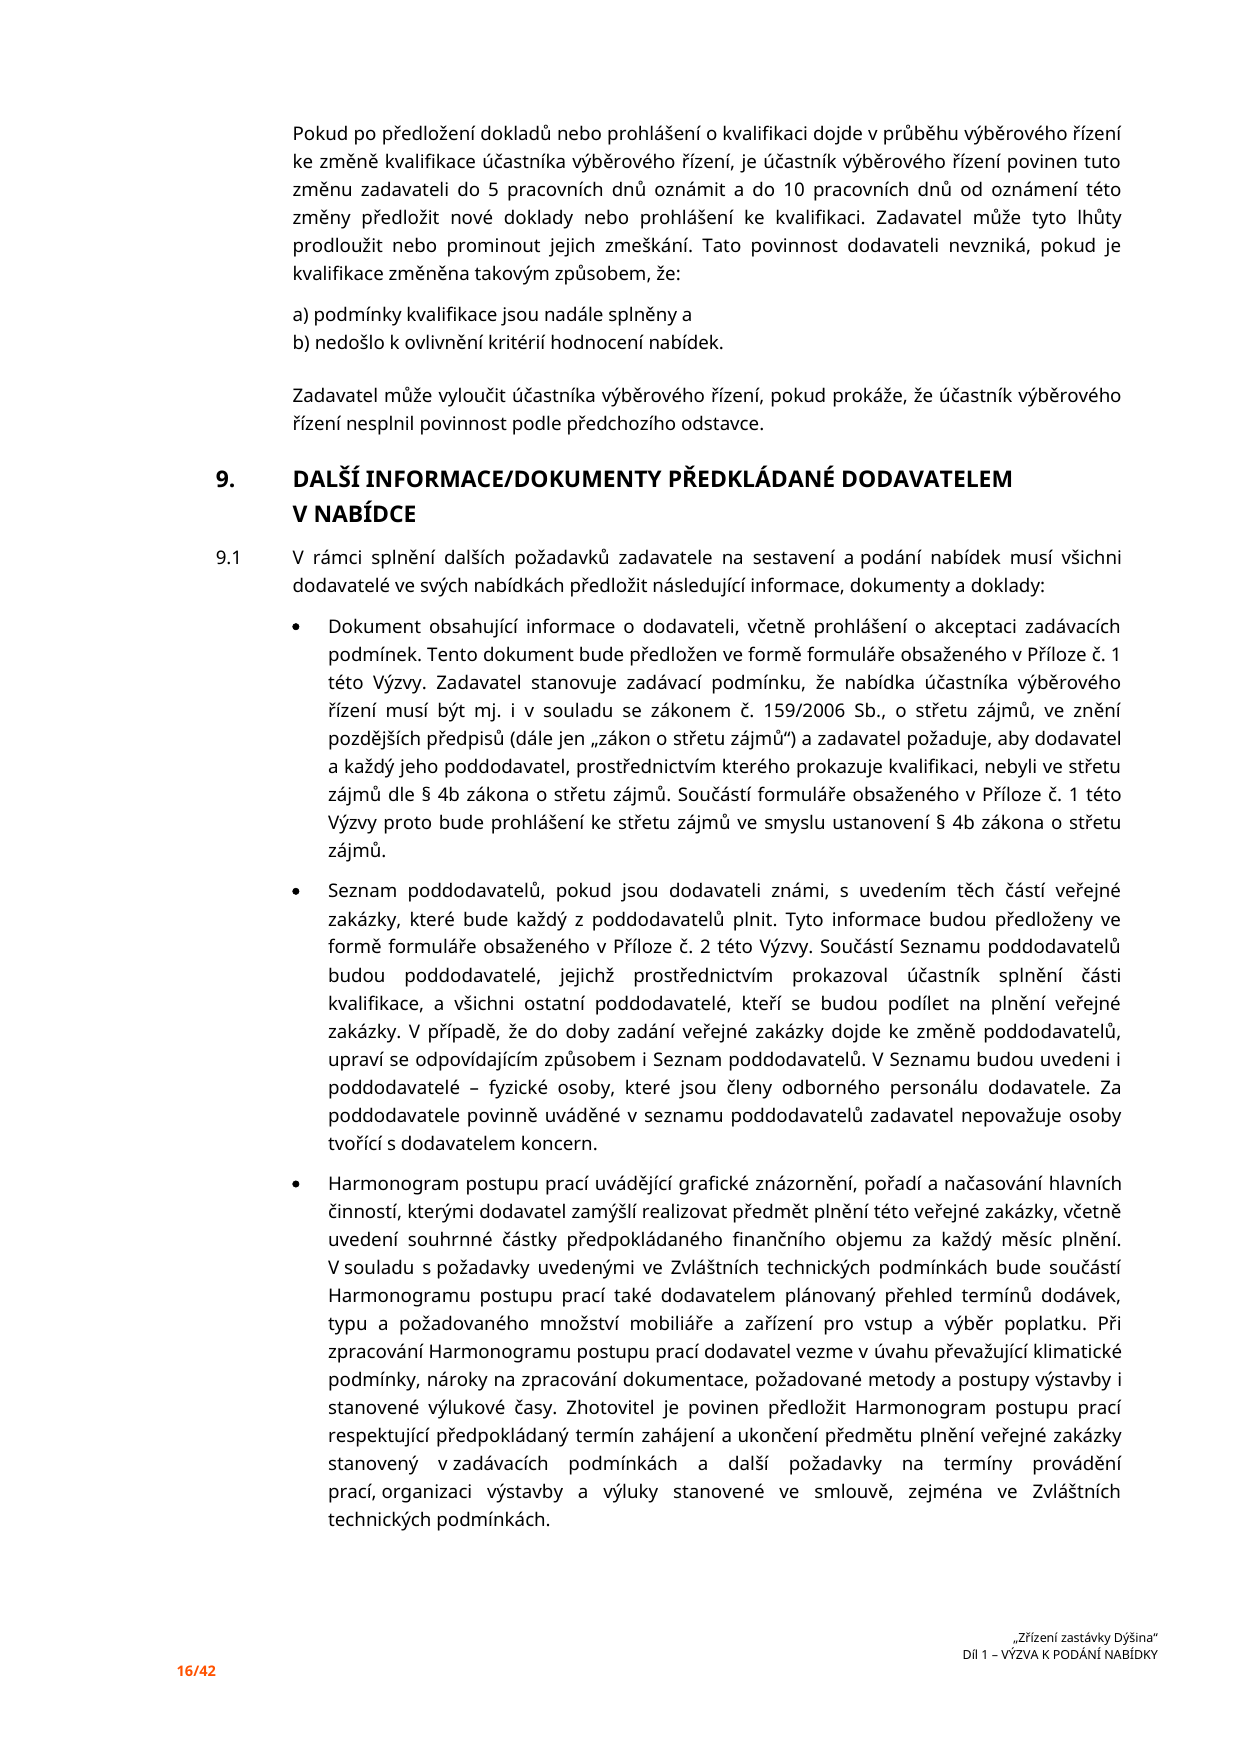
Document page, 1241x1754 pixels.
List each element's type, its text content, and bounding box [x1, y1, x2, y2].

text a) podmínky kvalifikace jsou nadále splněny a [292, 301, 1122, 327]
text b) nedošlo k ovlivnění kritérií hodnocení nabídek. [292, 329, 1122, 355]
text V rámci splnění dalších požadavků zadavatele na sestavení a podání nabídek musí všichni dodavatelé ve svých nabídkách předložit následující informace, dokumenty a doklady: [216, 544, 1122, 598]
text DALŠÍ INFORMACE/DOKUMENTY PŘEDKLÁDANÉ DODAVATELEM V NABÍDCE [216, 463, 1122, 529]
text Seznam poddodavatelů, pokud jsou dodavateli známi, s uvedením těch částí veřejné zakázky, které bude každý z poddodavatelů plnit. Tyto informace budou předloženy ve formě formuláře obsaženého v Příloze č. 2 této Výzvy. Součástí Seznamu poddodavatelů budou poddodavatelé, jejichž prostřednictvím prokazoval účastník splnění části kvalifikace, a všichni ostatní poddodavatelé, kteří se budou podílet na plnění veřejné zakázky. V případě, že do doby zadání veřejné zakázky dojde ke změně poddodavatelů, upraví se odpovídajícím způsobem i Seznam poddodavatelů. V Seznamu budou uvedeni i poddodavatelé – fyzické osoby, které jsou členy odborného personálu dodavatele. Za poddodavatele povinně uváděné v seznamu poddodavatelů zadavatel nepovažuje osoby tvořící s dodavatelem koncern. [292, 878, 1122, 1156]
text Pokud po předložení dokladů nebo prohlášení o kvalifikaci dojde v průběhu výběrového řízení ke změně kvalifikace účastníka výběrového řízení, je účastník výběrového řízení povinen tuto změnu zadavateli do 5 pracovních dnů oznámit a do 10 pracovních dnů od oznámení této změny předložit nové doklady nebo prohlášení ke kvalifikaci. Zadavatel může tyto lhůty prodloužit nebo prominout jejich zmeškání. Tato povinnost dodavateli nevzniká, pokud je kvalifikace změněna takovým způsobem, že: [292, 121, 1122, 286]
text Zadavatel může vyloučit účastníka výběrového řízení, pokud prokáže, že účastník výběrového řízení nesplnil povinnost podle předchozího odstavce. [292, 382, 1122, 436]
text Dokument obsahující informace o dodavateli, včetně prohlášení o akceptaci zadávacích podmínek. Tento dokument bude předložen ve formě formuláře obsaženého v Příloze č. 1 této Výzvy. Zadavatel stanovuje zadávací podmínku, že nabídka účastníka výběrového řízení musí být mj. i v souladu se zákonem č. 159/2006 Sb., o střetu zájmů, ve znění pozdějších předpisů (dále jen „zákon o střetu zájmů“) a zadavatel požaduje, aby dodavatel a každý jeho poddodavatel, prostřednictvím kterého prokazuje kvalifikaci, nebyli ve střetu zájmů dle § 4b zákona o střetu zájmů. Součástí formuláře obsaženého v Příloze č. 1 této Výzvy proto bude prohlášení ke střetu zájmů ve smyslu ustanovení § 4b zákona o střetu zájmů. [292, 613, 1122, 863]
text Harmonogram postupu prací uvádějící grafické znázornění, pořadí a načasování hlavních činností, kterými dodavatel zamýšlí realizovat předmět plnění této veřejné zakázky, včetně uvedení souhrnné částky předpokládaného finančního objemu za každý měsíc plnění. V souladu s požadavky uvedenými ve Zvláštních technických podmínkách bude součástí Harmonogramu postupu prací také dodavatelem plánovaný přehled termínů dodávek, typu a požadovaného množství mobiliáře a zařízení pro vstup a výběr poplatku. Při zpracování Harmonogramu postupu prací dodavatel vezme v úvahu převažující klimatické podmínky, nároky na zpracování dokumentace, požadované metody a postupy výstavby i stanovené výlukové časy. Zhotovitel je povinen předložit Harmonogram postupu prací respektující předpokládaný termín zahájení a ukončení předmětu plnění veřejné zakázky stanovený v zadávacích podmínkách a další požadavky na termíny provádění prací, organizaci výstavby a výluky stanovené ve smlouvě, zejména ve Zvláštních technických podmínkách. [292, 1171, 1122, 1532]
